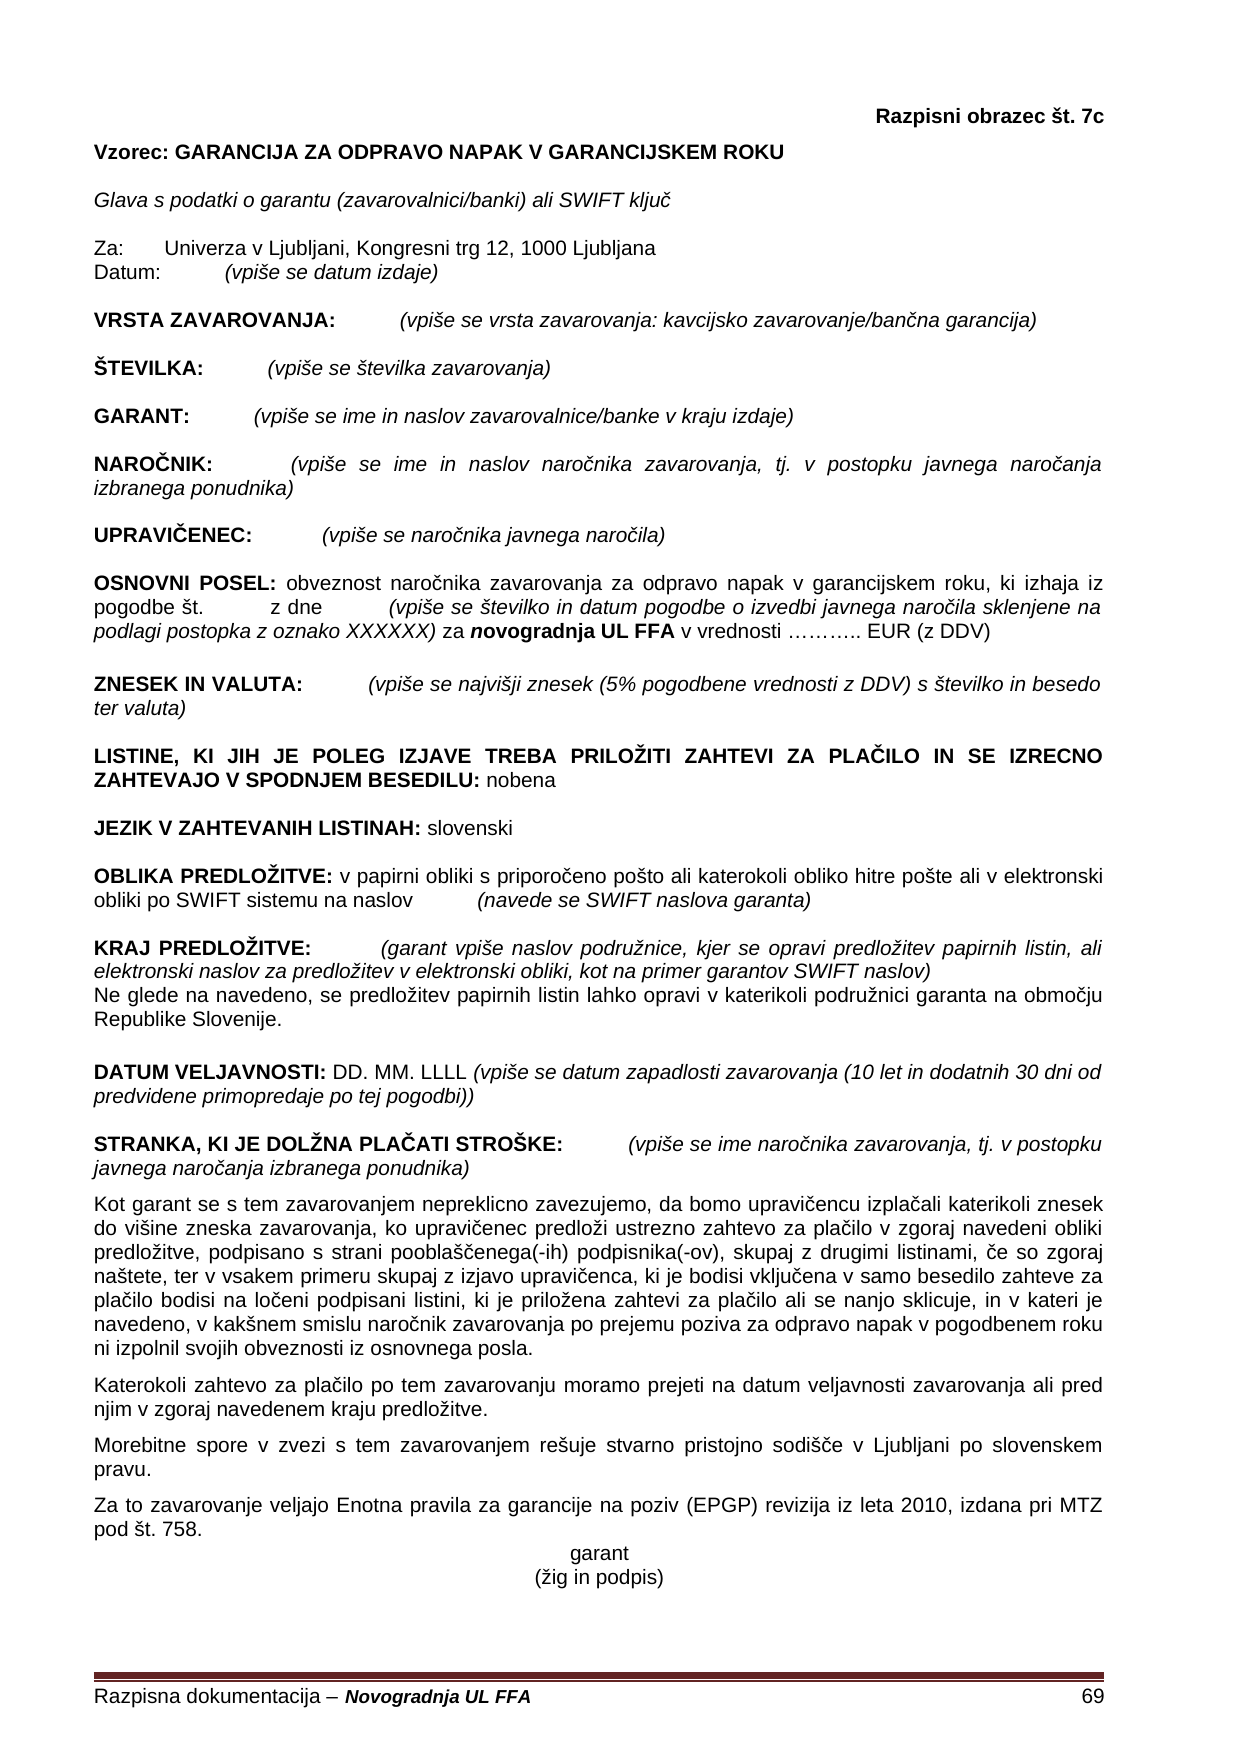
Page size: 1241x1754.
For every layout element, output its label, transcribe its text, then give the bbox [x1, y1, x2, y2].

text garant [94, 1541, 1104, 1565]
text ZNESEK IN VALUTA: (vpiše se najvišji znesek (5% pogodbene vrednosti z DDV) s številko in besedo ter valuta) [94, 672, 1104, 720]
text UPRAVIČENEC: (vpiše se naročnika javnega naročila) [94, 523, 1104, 547]
text VRSTA ZAVAROVANJA: (vpiše se vrsta zavarovanja: kavcijsko zavarovanje/bančna garancija) [94, 308, 1104, 332]
text Razpisni obrazec št. 7c [94, 103, 1104, 127]
text KRAJ PREDLOŽITVE: (garant vpiše naslov podružnice, kjer se opravi predložitev papirnih listin, ali elektronski naslov za predložitev v elektronski obliki, kot na primer garantov SWIFT naslov) [94, 935, 1104, 983]
text LISTINE, KI JIH JE POLEG IZJAVE TREBA PRILOŽITI ZAHTEVI ZA PLAČILO IN SE IZRECNO ZAHTEVAJO V SPODNJEM BESEDILU: nobena [94, 744, 1104, 792]
text (žig in podpis) [94, 1565, 1104, 1589]
text JEZIK V ZAHTEVANIH LISTINAH: slovenski [94, 816, 1104, 839]
text OBLIKA PREDLOŽITVE: v papirni obliki s priporočeno pošto ali katerokoli obliko hitre pošte ali v elektronski obliki po SWIFT sistemu na naslov (navede se SWIFT naslova garanta) [94, 863, 1104, 911]
text Glava s podatki o garantu (zavarovalnici/banki) ali SWIFT ključ [94, 188, 1104, 212]
text OSNOVNI POSEL: obveznost naročnika zavarovanja za odpravo napak v garancijskem roku, ki izhaja iz pogodbe št. z dne (vpiše se številko in datum pogodbe o izvedbi javnega naročila sklenjene na podlagi postopka z oznako XXXXXX) za novogradnja UL FFA v vrednosti ……….. EUR (z DDV) [94, 571, 1104, 643]
text Za: Univerza v Ljubljani, Kongresni trg 12, 1000 Ljubljana [94, 236, 1104, 260]
text Vzorec: GARANCIJA ZA ODPRAVO NAPAK V GARANCIJSKEM ROKU [94, 140, 1104, 164]
text Za to zavarovanje veljajo Enotna pravila za garancije na poziv (EPGP) revizija iz leta 2010, izdana pri MTZ pod št. 758. [94, 1493, 1104, 1541]
text Datum: (vpiše se datum izdaje) [94, 260, 1104, 284]
text ŠTEVILKA: (vpiše se številka zavarovanja) [94, 356, 1104, 379]
text DATUM VELJAVNOSTI: DD. MM. LLLL (vpiše se datum zapadlosti zavarovanja (10 let in dodatnih 30 dni od predvidene primopredaje po tej pogodbi)) [94, 1060, 1104, 1108]
text Ne glede na navedeno, se predložitev papirnih listin lahko opravi v katerikoli podružnici garanta na območju Republike Slovenije. [94, 983, 1104, 1031]
text STRANKA, KI JE DOLŽNA PLAČATI STROŠKE: (vpiše se ime naročnika zavarovanja, tj. v postopku javnega naročanja izbranega ponudnika) [94, 1132, 1104, 1180]
text Kot garant se s tem zavarovanjem nepreklicno zavezujemo, da bomo upravičencu izplačali katerikoli znesek do višine zneska zavarovanja, ko upravičenec predloži ustrezno zahtevo za plačilo v zgoraj navedeni obliki predložitve, podpisano s strani pooblaščenega(-ih) podpisnika(-ov), skupaj z drugimi listinami, če so zgoraj naštete, ter v vsakem primeru skupaj z izjavo upravičenca, ki je bodisi vključena v samo besedilo zahteve za plačilo bodisi na ločeni podpisani listini, ki je priložena zahtevi za plačilo ali se nanjo sklicuje, in v kateri je navedeno, v kakšnem smislu naročnik zavarovanja po prejemu poziva za odpravo napak v pogodbenem roku ni izpolnil svojih obveznosti iz osnovnega posla. [94, 1192, 1104, 1360]
text Katerokoli zahtevo za plačilo po tem zavarovanju moramo prejeti na datum veljavnosti zavarovanja ali pred njim v zgoraj navedenem kraju predložitve. [94, 1372, 1104, 1420]
text NAROČNIK: (vpiše se ime in naslov naročnika zavarovanja, tj. v postopku javnega naročanja izbranega ponudnika) [94, 451, 1104, 499]
text GARANT: (vpiše se ime in naslov zavarovalnice/banke v kraju izdaje) [94, 403, 1104, 427]
text Morebitne spore v zvezi s tem zavarovanjem rešuje stvarno pristojno sodišče v Ljubljani po slovenskem pravu. [94, 1433, 1104, 1481]
